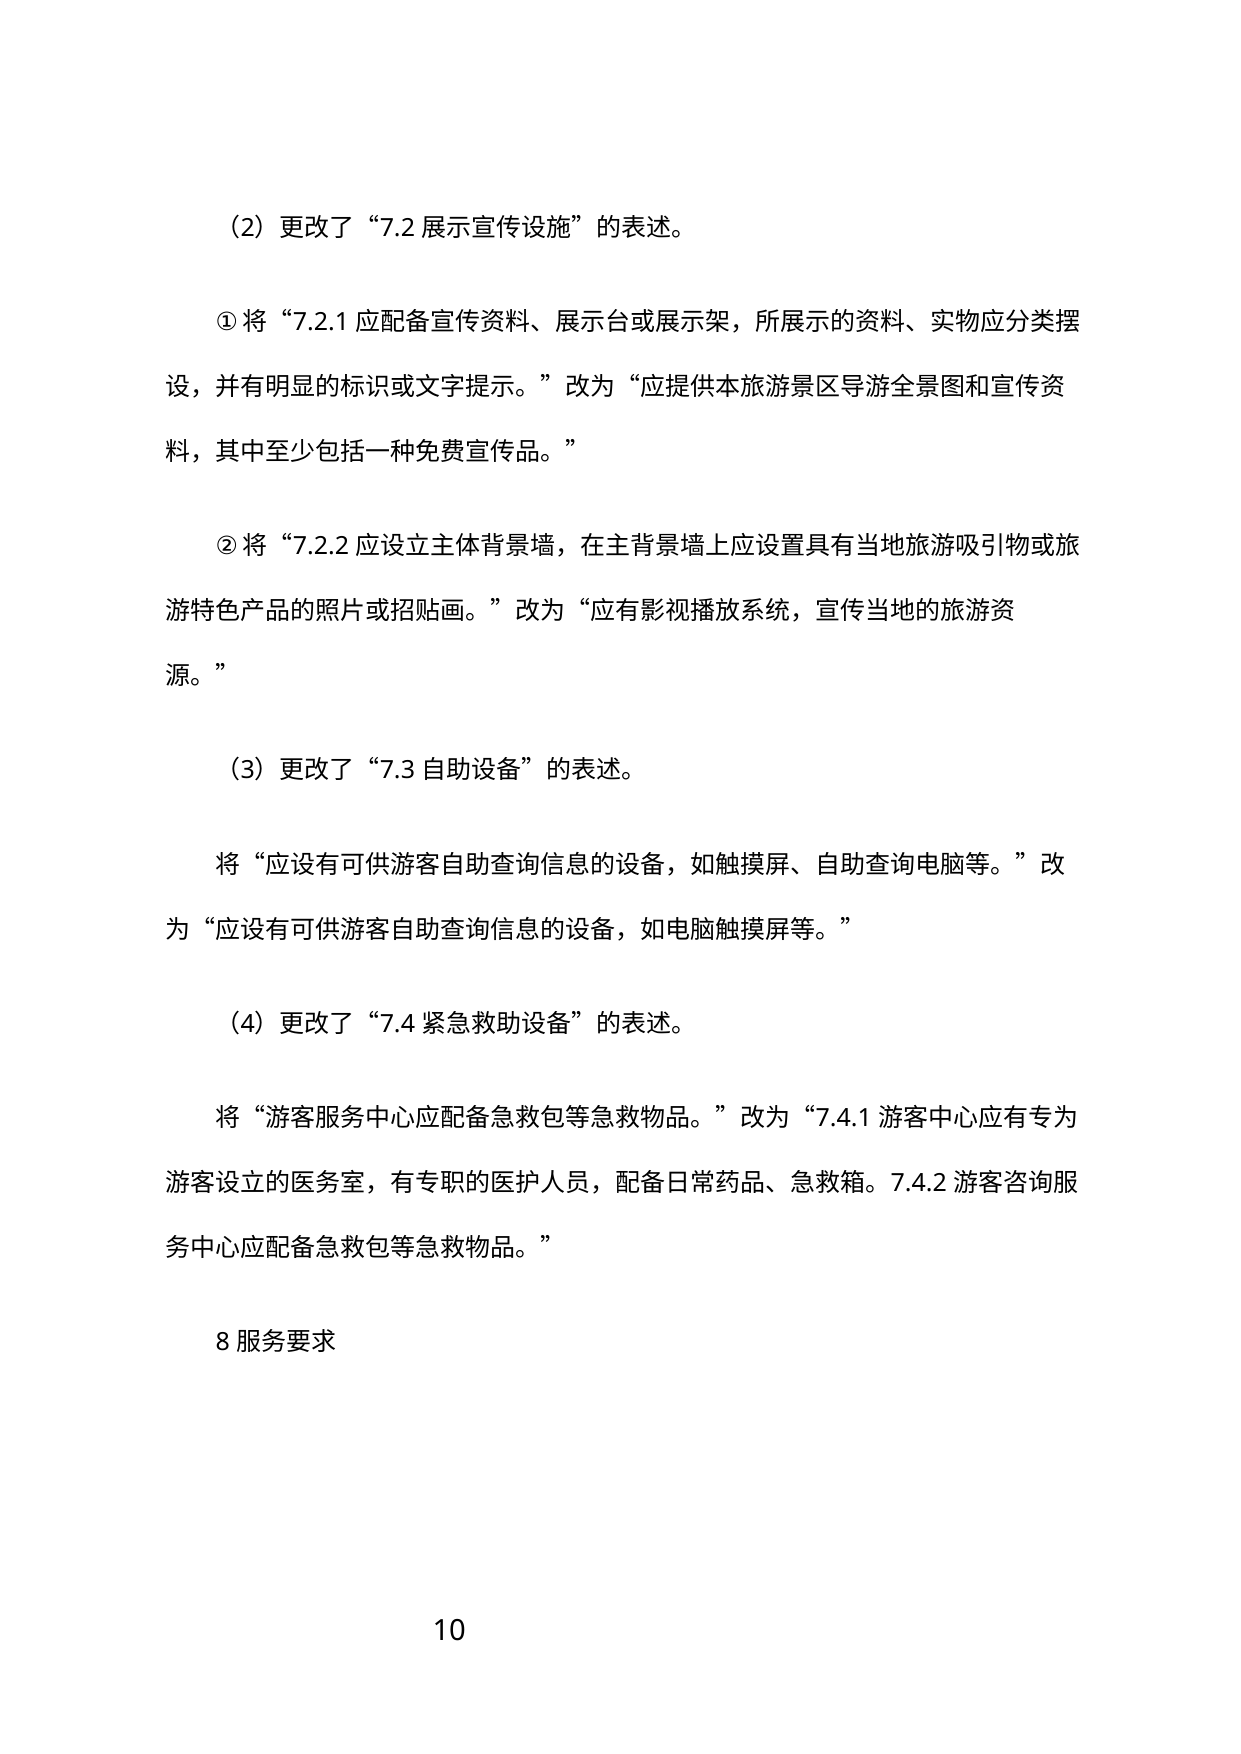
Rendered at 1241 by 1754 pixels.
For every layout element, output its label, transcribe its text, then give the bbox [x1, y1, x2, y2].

text 将“应设有可供游客自助查询信息的设备，如触摸屏、自助查询电脑等。”改为“应设有可供游客自助查询信息的设备，如电脑触摸屏等。” [165, 830, 1087, 960]
text （4）更改了“7.4 紧急救助设备”的表述。 [165, 989, 1087, 1054]
text ②将“7.2.2 应设立主体背景墙，在主背景墙上应设置具有当地旅游吸引物或旅游特色产品的照片或招贴画。”改为“应有影视播放系统，宣传当地的旅游资源。” [165, 511, 1087, 706]
text ①将“7.2.1 应配备宣传资料、展示台或展示架，所展示的资料、实物应分类摆设，并有明显的标识或文字提示。”改为“应提供本旅游景区导游全景图和宣传资料，其中至少包括一种免费宣传品。” [165, 287, 1087, 482]
text 8 服务要求 [165, 1307, 1087, 1372]
text （2）更改了“7.2 展示宣传设施”的表述。 [165, 193, 1087, 258]
text （3）更改了“7.3 自助设备”的表述。 [165, 736, 1087, 801]
text 将“游客服务中心应配备急救包等急救物品。”改为“7.4.1 游客中心应有专为游客设立的医务室，有专职的医护人员，配备日常药品、急救箱。7.4.2 游客咨询服务中心应配备急救包等急救物品。” [165, 1083, 1087, 1278]
